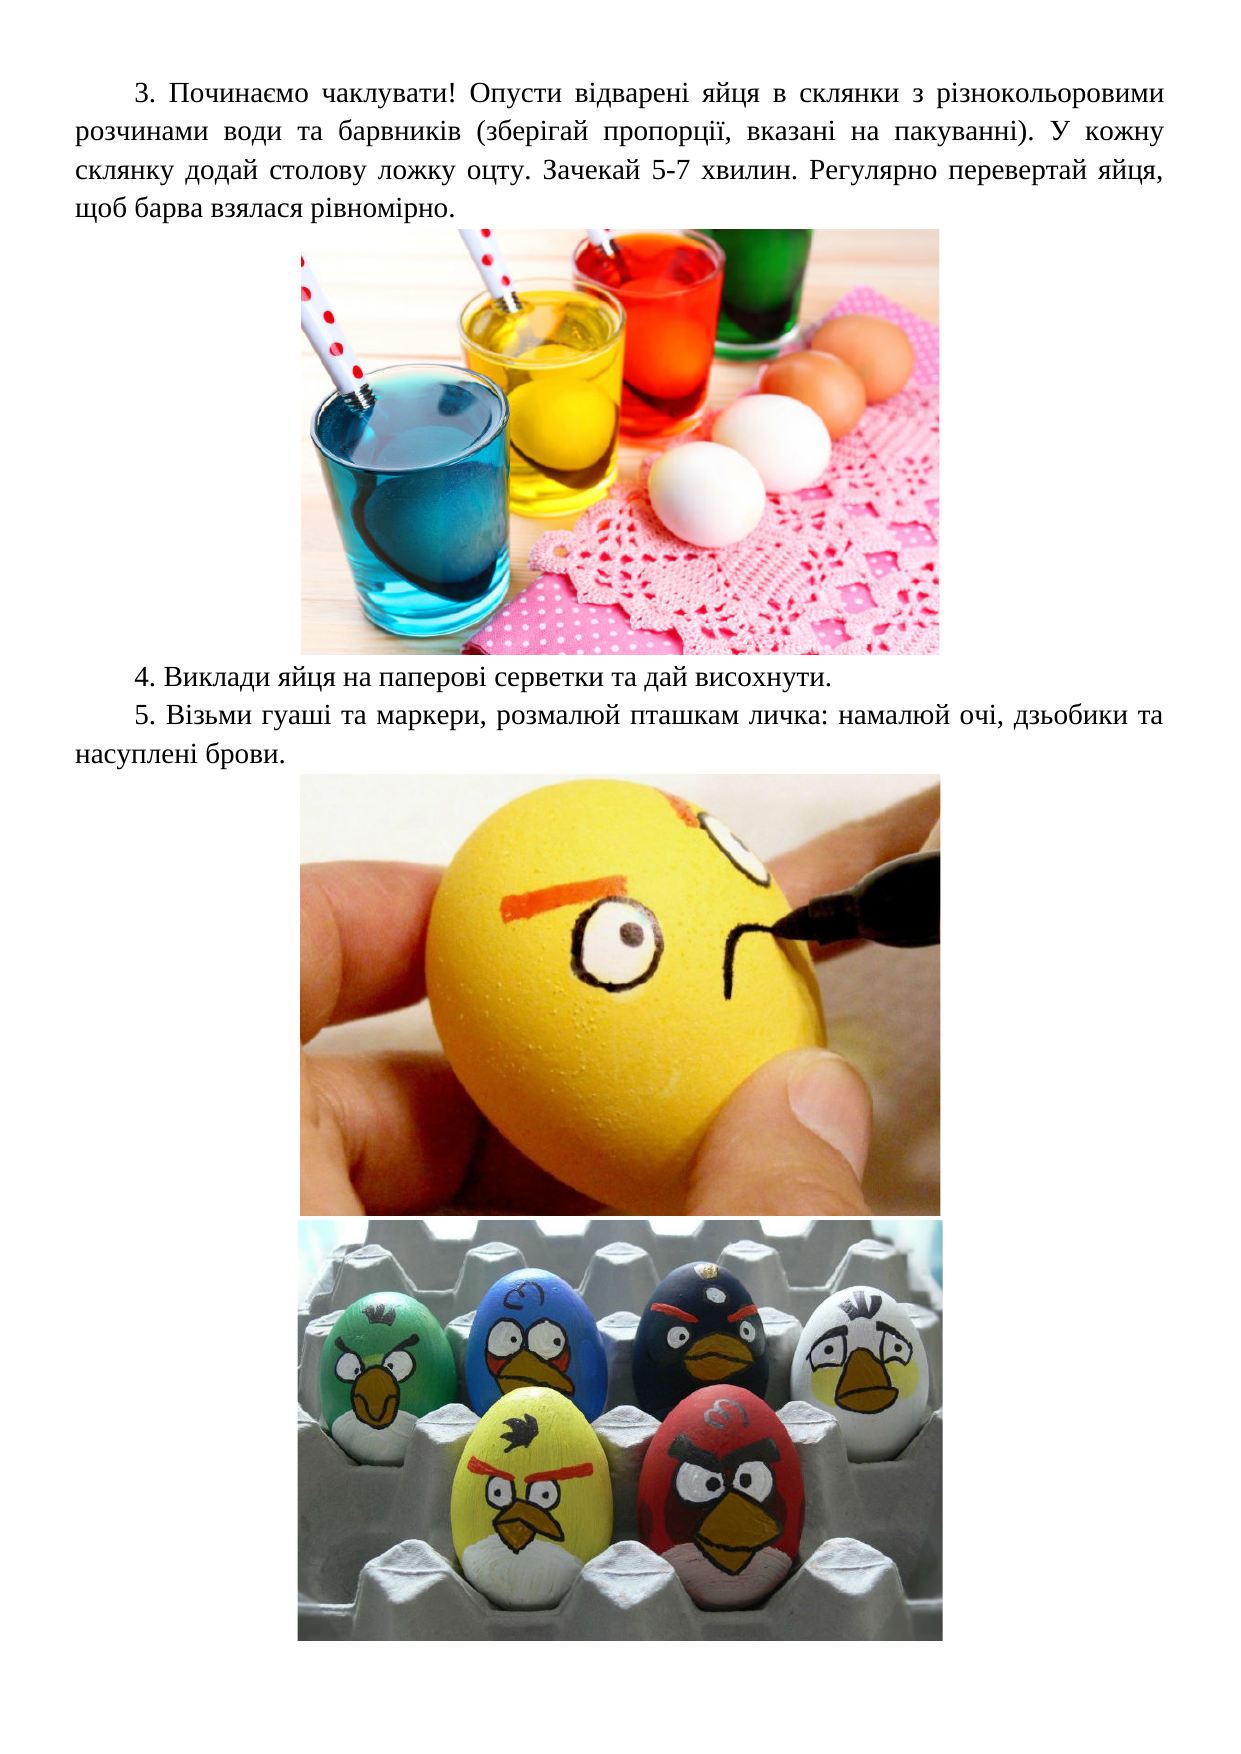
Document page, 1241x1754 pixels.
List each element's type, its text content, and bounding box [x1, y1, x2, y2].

text 5. Візьми гуаші та маркери, розмалюй пташкам личка: намалюй очі, дзьобики та насуплені брови. [75, 697, 1165, 769]
picture [300, 774, 941, 1216]
picture [297, 1220, 943, 1641]
text 3. Починаємо чаклувати! Опусти відварені яйця в склянки з різнокольоровими розчинами води та барвників (зберігай пропорції, вказані на пакуванні). У кожну склянку додай столову ложку оцту. Зачекай 5-7 хвилин. Регулярно перевертай яйця, щоб барва взялася рівномірно. [75, 75, 1165, 224]
text 4. Виклади яйця на паперові серветки та дай висохнути. [75, 659, 1165, 692]
picture [301, 229, 940, 655]
